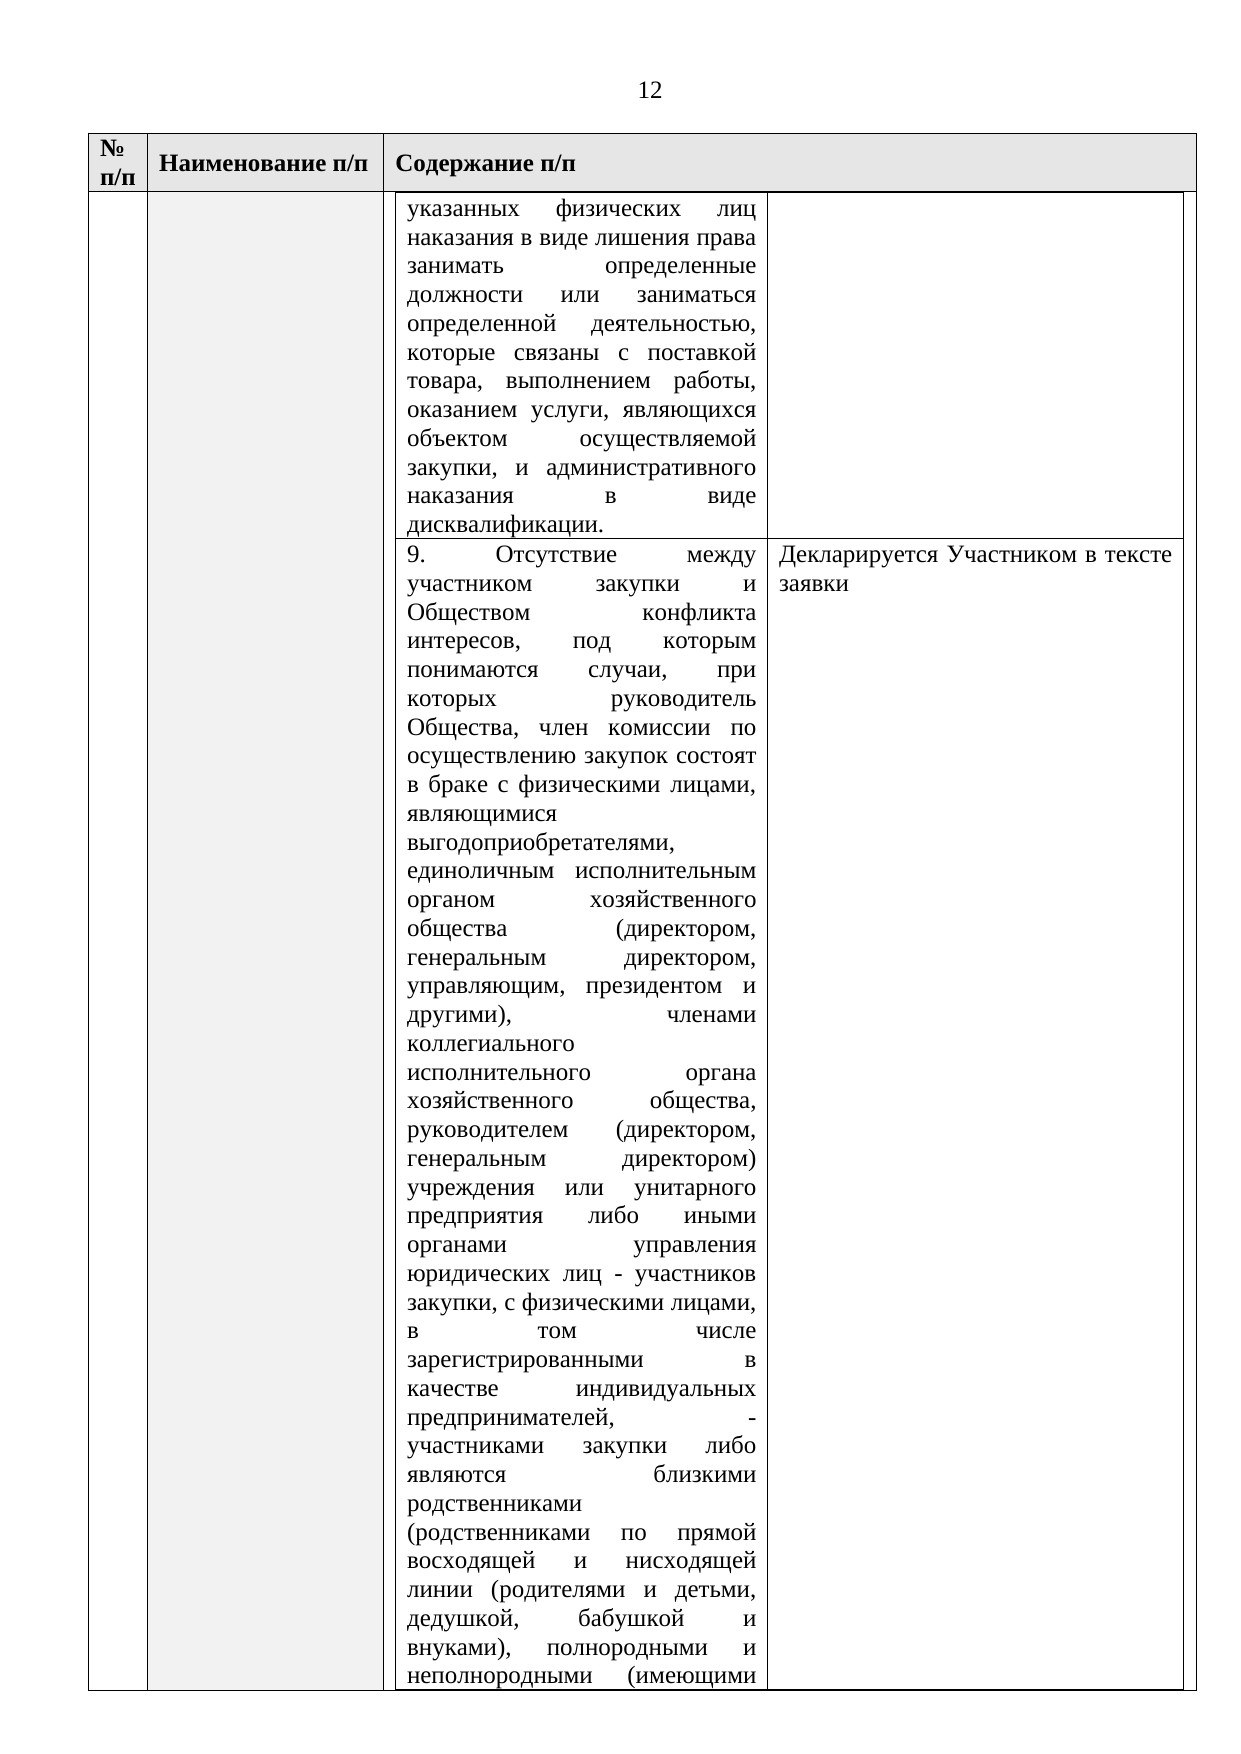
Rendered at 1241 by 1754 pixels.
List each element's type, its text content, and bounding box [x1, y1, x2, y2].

table_header Содержание п/п [384, 134, 1196, 191]
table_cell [148, 192, 383, 1690]
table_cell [768, 193, 1183, 538]
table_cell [396, 193, 767, 538]
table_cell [384, 192, 395, 1690]
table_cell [1184, 192, 1196, 1690]
table_header № п/п [89, 134, 147, 191]
table_header Наименование п/п [148, 134, 383, 191]
table_cell [89, 192, 147, 1690]
